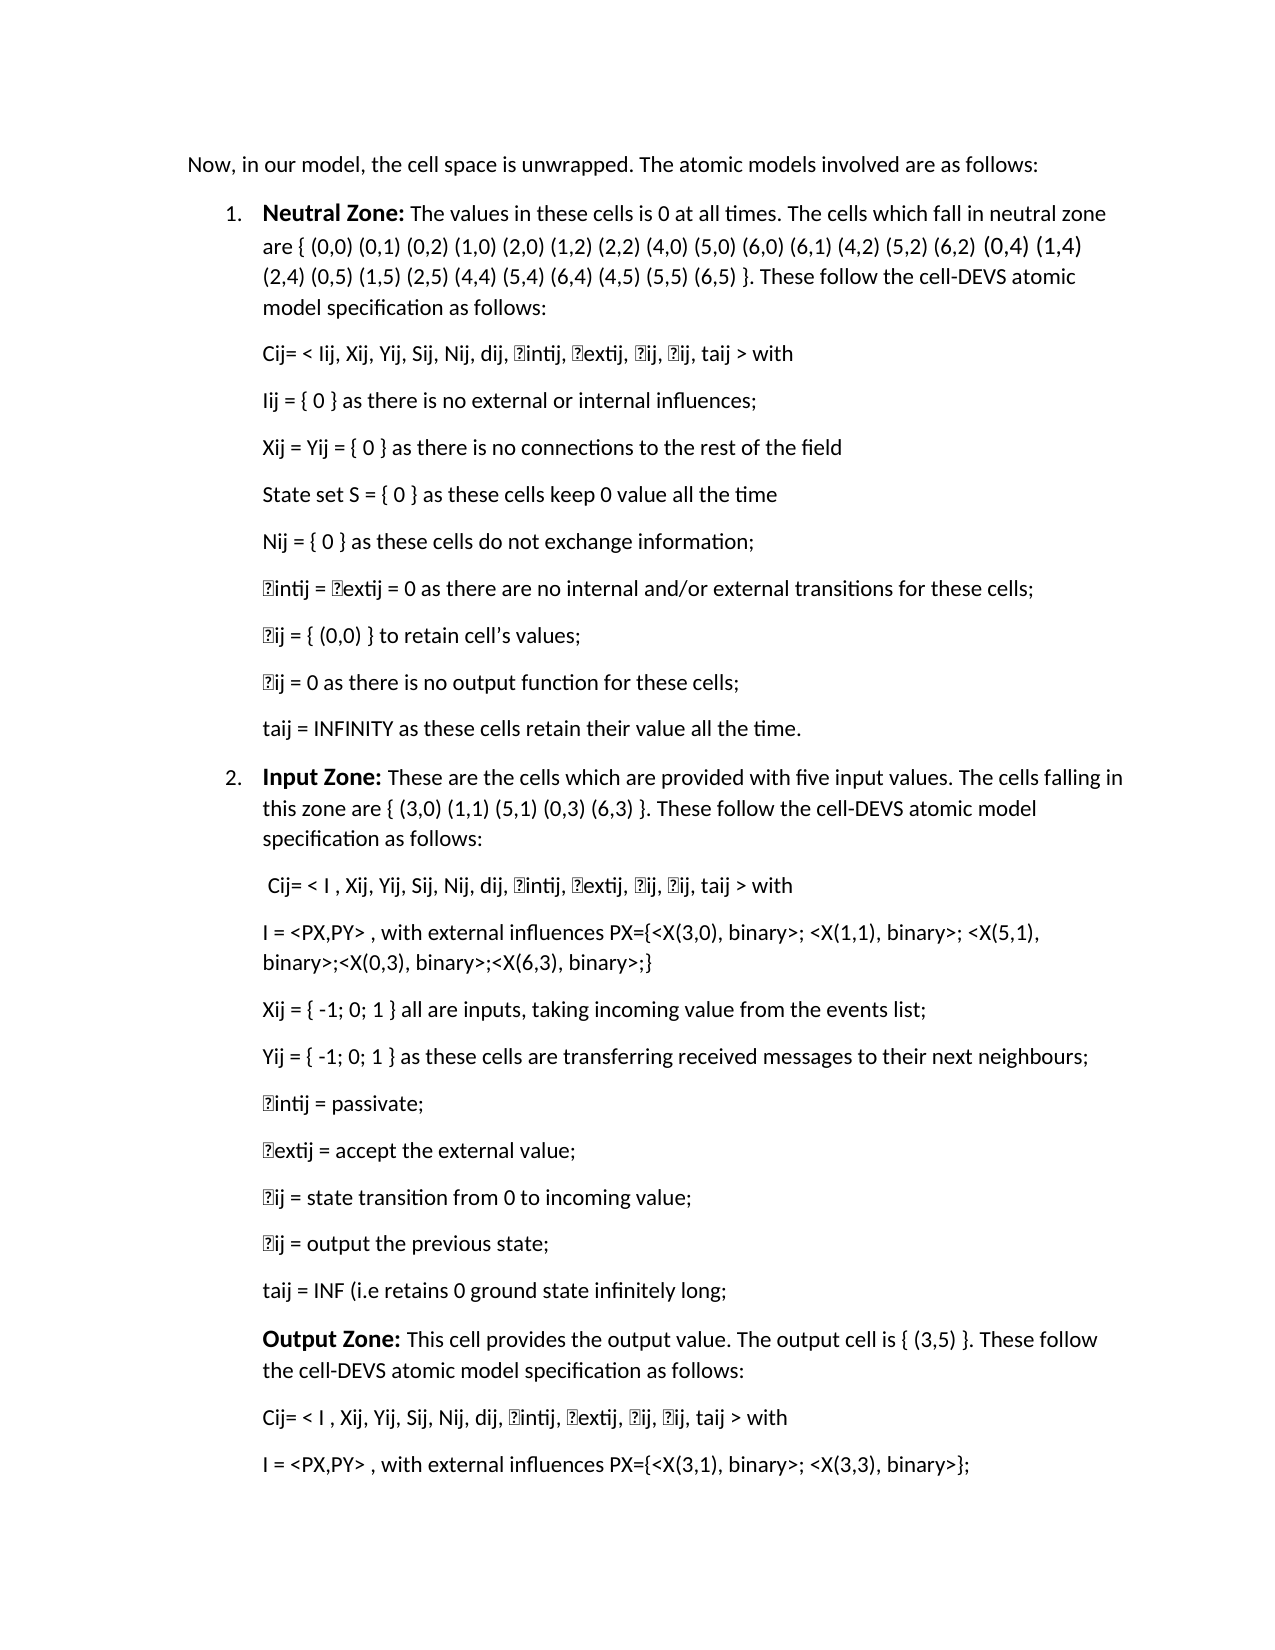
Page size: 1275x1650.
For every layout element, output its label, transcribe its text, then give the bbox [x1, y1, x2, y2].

text Output Zone: This cell provides the output value. The output cell is { (3,5) }. These follow the cell-DEVS atomic model specification as follows: [262, 1323, 1125, 1384]
text Xij = { -1; 0; 1 } all are inputs, taking incoming value from the events list; [262, 995, 1125, 1023]
text Yij = { -1; 0; 1 } as these cells are transferring received messages to their next neighbours; [262, 1042, 1125, 1070]
text I = <PX,PY> , with external influences PX={<X(3,0), binary>; <X(1,1), binary>; <X(5,1), binary>;<X(0,3), binary>;<X(6,3), binary>;} [262, 918, 1125, 976]
list Neutral Zone: The values in these cells is 0 at all times. The cells which fall in neutral zone are { (0,0) (0,1) (0,2) (1,0) (2,0) (1,2) (2,2) (4,0) (5,0) (6,0) (6,1) (4,2) (5,2) (6,2) (0,4) (1,4) (2,4) (0,5) (1,5) (2,5) (4,4) (5,4) (6,4) (4,5) (5,5) (6,5) }. These follow the cell-DEVS atomic model specification as follows: [225, 197, 1125, 321]
text Nij = { 0 } as these cells do not exchange information; [262, 527, 1125, 555]
text Cij= < I , Xij, Yij, Sij, Nij, dij, intij, extij, ij, ij, taij > with [262, 871, 1125, 899]
text taij = INF (i.e retains 0 ground state infinitely long; [262, 1276, 1125, 1304]
text intij = extij = 0 as there are no internal and/or external transitions for these cells; [262, 574, 1125, 602]
text taij = INFINITY as these cells retain their value all the time. [262, 714, 1125, 743]
text extij = accept the external value; [262, 1136, 1125, 1164]
text Iij = { 0 } as there is no external or internal influences; [262, 386, 1125, 414]
text Xij = Yij = { 0 } as there is no connections to the rest of the field [262, 433, 1125, 461]
text I = <PX,PY> , with external influences PX={<X(3,1), binary>; <X(3,3), binary>}; [262, 1450, 1125, 1478]
text ij = output the previous state; [262, 1229, 1125, 1258]
text Cij= < Iij, Xij, Yij, Sij, Nij, dij, intij, extij, ij, ij, taij > with [262, 339, 1125, 368]
text Cij= < I , Xij, Yij, Sij, Nij, dij, intij, extij, ij, ij, taij > with [262, 1403, 1125, 1431]
list Input Zone: These are the cells which are provided with five input values. The cells falling in this zone are { (3,0) (1,1) (5,1) (0,3) (6,3) }. These follow the cell-DEVS atomic model specification as follows: [225, 761, 1125, 852]
text ij = 0 as there is no output function for these cells; [262, 668, 1125, 696]
text ij = state transition from 0 to incoming value; [262, 1183, 1125, 1211]
text intij = passivate; [262, 1089, 1125, 1117]
text State set S = { 0 } as these cells keep 0 value all the time [262, 480, 1125, 508]
text Now, in our model, the cell space is unwrapped. The atomic models involved are as follows: [187, 150, 1125, 178]
text ij = { (0,0) } to retain cell’s values; [262, 621, 1125, 649]
